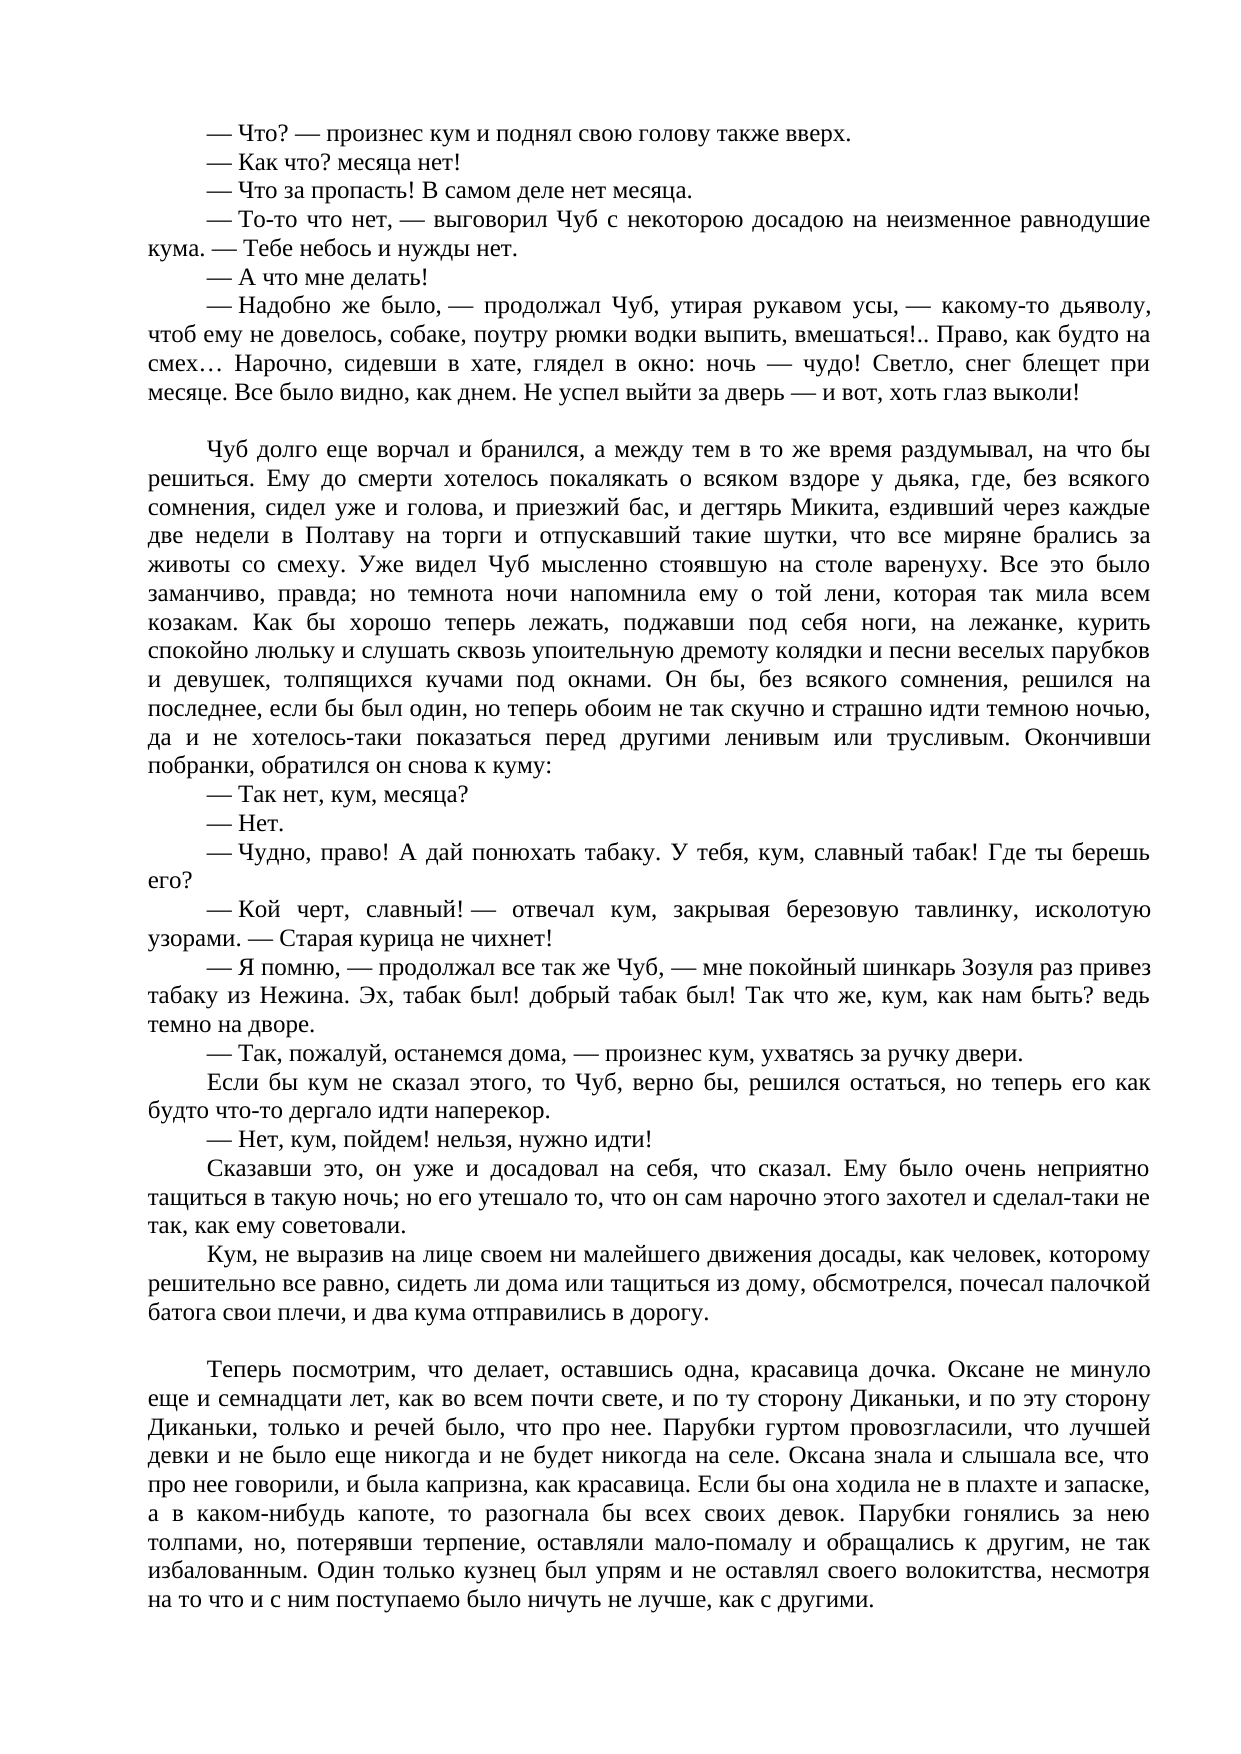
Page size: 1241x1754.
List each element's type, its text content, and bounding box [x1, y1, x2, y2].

text — Чудно, право! А дай понюхать табаку. У тебя, кум, славный табак! Где ты берешь его? [148, 837, 1152, 894]
text — Как что? месяца нет! [148, 147, 1152, 176]
text — Так, пожалуй, останемся дома, — произнес кум, ухватясь за ручку двери. [148, 1038, 1152, 1067]
text — Кой черт, славный! — отвечал кум, закрывая березовую тавлинку, исколотую узорами. — Старая курица не чихнет! [148, 894, 1152, 952]
text — Надобно же было, — продолжал Чуб, утирая рукавом усы, — какому-то дьяволу, чтоб ему не довелось, собаке, поутру рюмки водки выпить, вмешаться!.. Право, как будто на смех… Нарочно, сидевши в хате, глядел в окно: ночь — чудо! Светло, снег блещет при месяце. Все было видно, как днем. Не успел выйти за дверь — и вот, хоть глаз выколи! [148, 291, 1152, 406]
text — Что за пропасть! В самом деле нет месяца. [148, 176, 1152, 204]
text Кум, не выразив на лице своем ни малейшего движения досады, как человек, которому решительно все равно, сидеть ли дома или тащиться из дому, обсмотрелся, почесал палочкой батога свои плечи, и два кума отправились в дорогу. [148, 1239, 1152, 1326]
text — Нет. [148, 808, 1152, 837]
text Сказавши это, он уже и досадовал на себя, что сказал. Ему было очень неприятно тащиться в такую ночь; но его утешало то, что он сам нарочно этого захотел и сделал-таки не так, как ему советовали. [148, 1153, 1152, 1239]
text — Нет, кум, пойдем! нельзя, нужно идти! [148, 1124, 1152, 1153]
text — Так нет, кум, месяца? [148, 779, 1152, 808]
text — А что мне делать! [148, 262, 1152, 291]
text Если бы кум не сказал этого, то Чуб, верно бы, решился остаться, но теперь его как будто что-то дергало идти наперекор. [148, 1067, 1152, 1124]
text — Я помню, — продолжал все так же Чуб, — мне покойный шинкарь Зозуля раз привез табаку из Нежина. Эх, табак был! добрый табак был! Так что же, кум, как нам быть? ведь темно на дворе. [148, 952, 1152, 1038]
text Чуб долго еще ворчал и бранился, а между тем в то же время раздумывал, на что бы решиться. Ему до смерти хотелось покалякать о всяком вздоре у дьяка, где, без всякого сомнения, сидел уже и голова, и приезжий бас, и дегтярь Микита, ездивший через каждые две недели в Полтаву на торги и отпускавший такие шутки, что все миряне брались за животы со смеху. Уже видел Чуб мысленно стоявшую на столе варенуху. Все это было заманчиво, правда; но темнота ночи напомнила ему о той лени, которая так мила всем козакам. Как бы хорошо теперь лежать, поджавши под себя ноги, на лежанке, курить спокойно люльку и слушать сквозь упоительную дремоту колядки и песни веселых парубков и девушек, толпящихся кучами под окнами. Он бы, без всякого сомнения, решился на последнее, если бы был один, но теперь обоим не так скучно и страшно идти темною ночью, да и не хотелось-таки показаться перед другими ленивым или трусливым. Окончивши побранки, обратился он снова к куму: [148, 434, 1152, 779]
text Теперь посмотрим, что делает, оставшись одна, красавица дочка. Оксане не минуло еще и семнадцати лет, как во всем почти свете, и по ту сторону Диканьки, и по эту сторону Диканьки, только и речей было, что про нее. Парубки гуртом провозгласили, что лучшей девки и не было еще никогда и не будет никогда на селе. Оксана знала и слышала все, что про нее говорили, и была капризна, как красавица. Если бы она ходила не в плахте и запаске, а в каком-нибудь капоте, то разогнала бы всех своих девок. Парубки гонялись за нею толпами, но, потерявши терпение, оставляли мало-помалу и обращались к другим, не так избалованным. Один только кузнец был упрям и не оставлял своего волокитства, несмотря на то что и с ним поступаемо было ничуть не лучше, как с другими. [148, 1354, 1152, 1613]
text — То-то что нет, — выговорил Чуб с некоторою досадою на неизменное равнодушие кума. — Тебе небось и нужды нет. [148, 204, 1152, 262]
text — Что? — произнес кум и поднял свою голову также вверх. [148, 118, 1152, 147]
